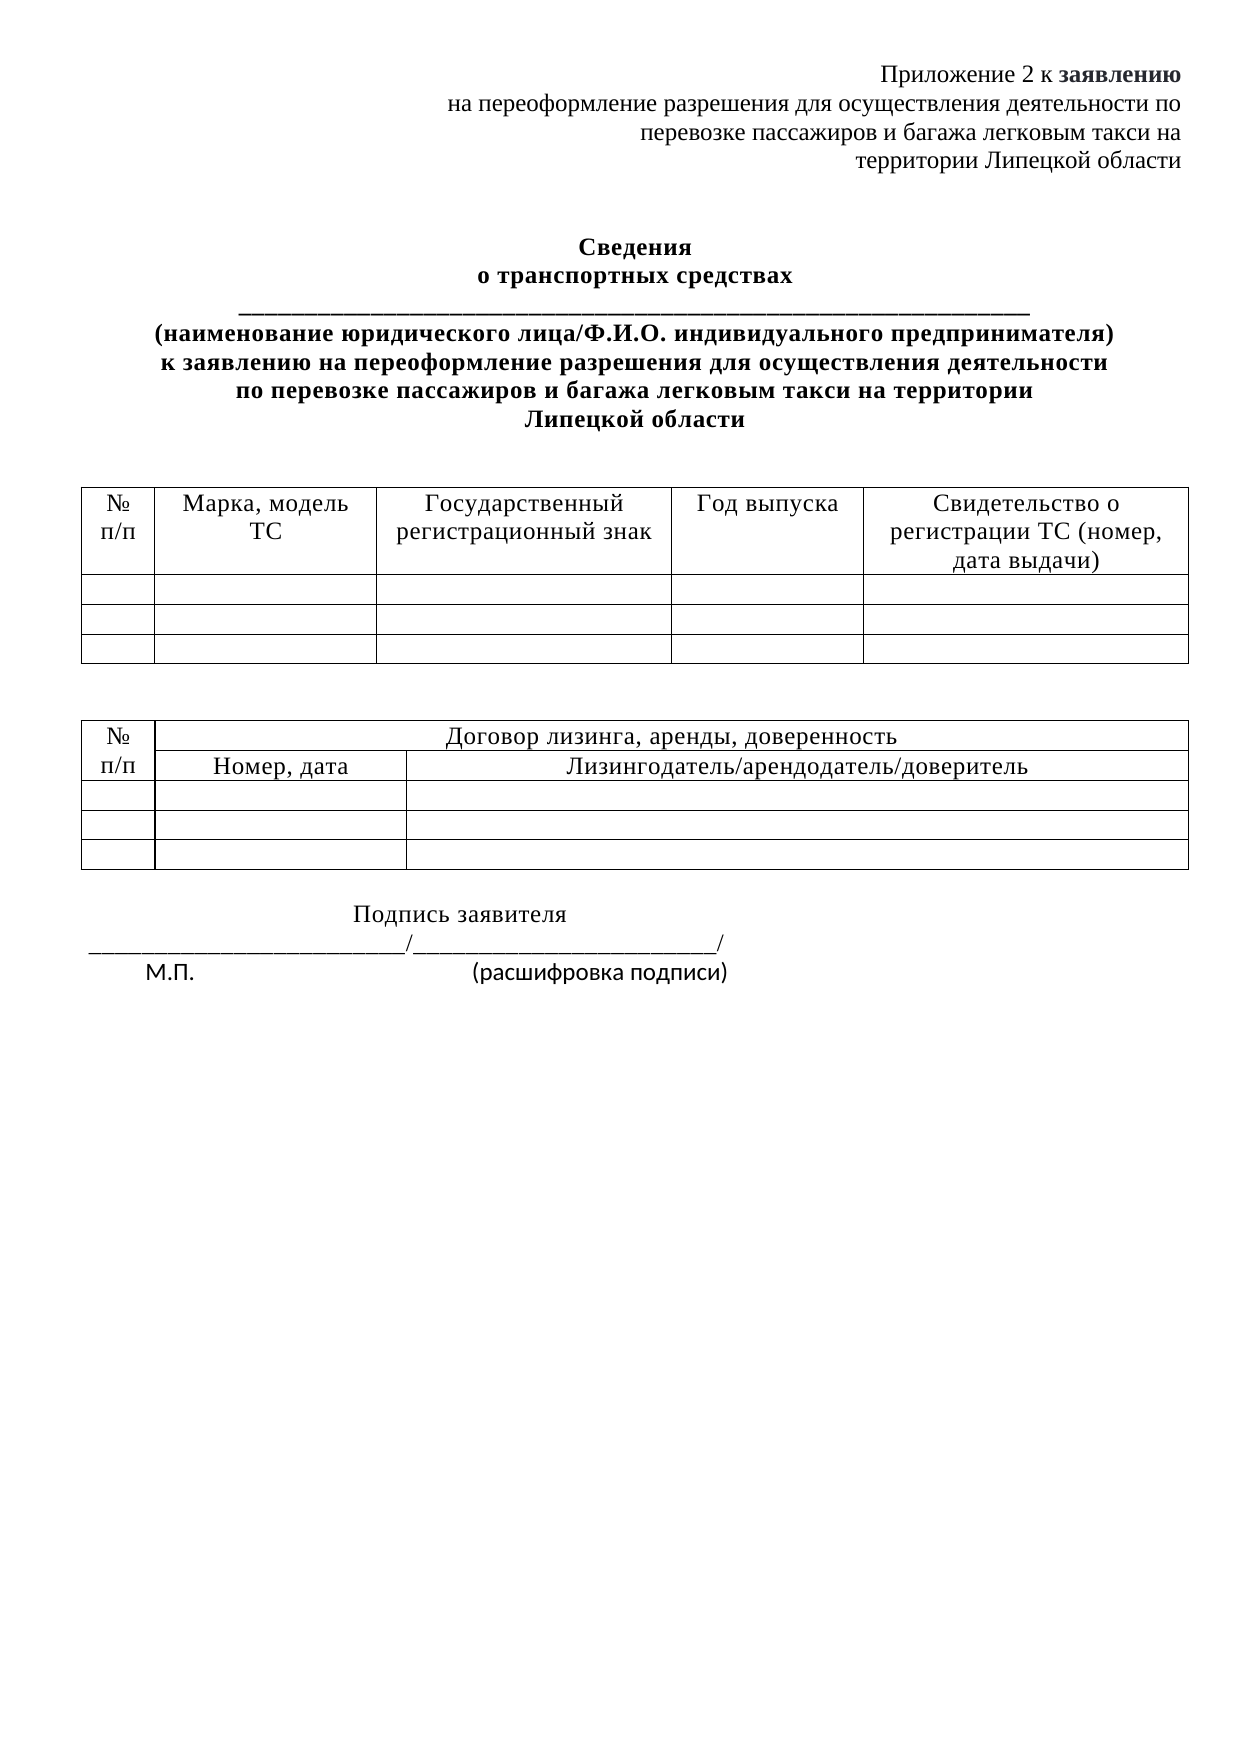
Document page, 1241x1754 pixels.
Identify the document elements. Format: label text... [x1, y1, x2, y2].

text Приложение 2 к заявлению [89, 59, 1181, 88]
text по перевозке пассажиров и багажа легковым такси на территории [89, 375, 1181, 404]
table_header Договор лизинга, аренды, доверенность [156, 721, 1188, 750]
table_cell [864, 635, 1188, 663]
text к заявлению на переоформление разрешения для осуществления деятельности [89, 347, 1181, 375]
table_cell [155, 575, 376, 604]
table_cell [82, 811, 154, 839]
table_cell [407, 781, 1188, 809]
table_cell [155, 635, 376, 663]
table_header Государственный регистрационный знак [377, 488, 671, 574]
text территории Липецкой области [89, 145, 1181, 174]
table_cell [672, 635, 863, 663]
table_cell Номер, дата [156, 751, 406, 780]
table_cell [377, 605, 671, 633]
table_header Марка, модель ТС [155, 488, 376, 574]
text ____________________________________________________________ [89, 289, 1181, 318]
table_header Год выпуска [672, 488, 863, 574]
table_cell [156, 811, 406, 839]
table_cell [864, 575, 1188, 604]
table_cell [156, 840, 406, 869]
table_cell [407, 811, 1188, 839]
table_cell [156, 781, 406, 809]
table_header № п/п [82, 721, 154, 780]
table_header № п/п [82, 488, 154, 574]
table_cell [864, 605, 1188, 633]
table_header Свидетельство о регистрации ТС (номер, дата выдачи) [864, 488, 1188, 574]
table_cell [82, 635, 154, 663]
text Сведения [89, 232, 1181, 260]
text на переоформление разрешения для осуществления деятельности по [89, 88, 1181, 117]
text Подпись заявителя ________________________/_______________________/ [89, 899, 1181, 956]
table_cell [672, 575, 863, 604]
text о транспортных средствах [89, 260, 1181, 289]
table_cell Лизингодатель/арендодатель/доверитель [407, 751, 1188, 780]
table_cell [82, 840, 154, 869]
table_cell [377, 575, 671, 604]
text (наименование юридического лица/Ф.И.О. индивидуального предпринимателя) [89, 318, 1181, 347]
text Липецкой области [89, 404, 1181, 433]
table_cell [407, 840, 1188, 869]
text М.П. (расшифровка подписи) [89, 956, 1181, 987]
table_cell [377, 635, 671, 663]
table_cell [672, 605, 863, 633]
table_cell [82, 605, 154, 633]
table_cell [82, 781, 154, 809]
table_cell [155, 605, 376, 633]
table_cell [82, 575, 154, 604]
text перевозке пассажиров и багажа легковым такси на [89, 117, 1181, 145]
